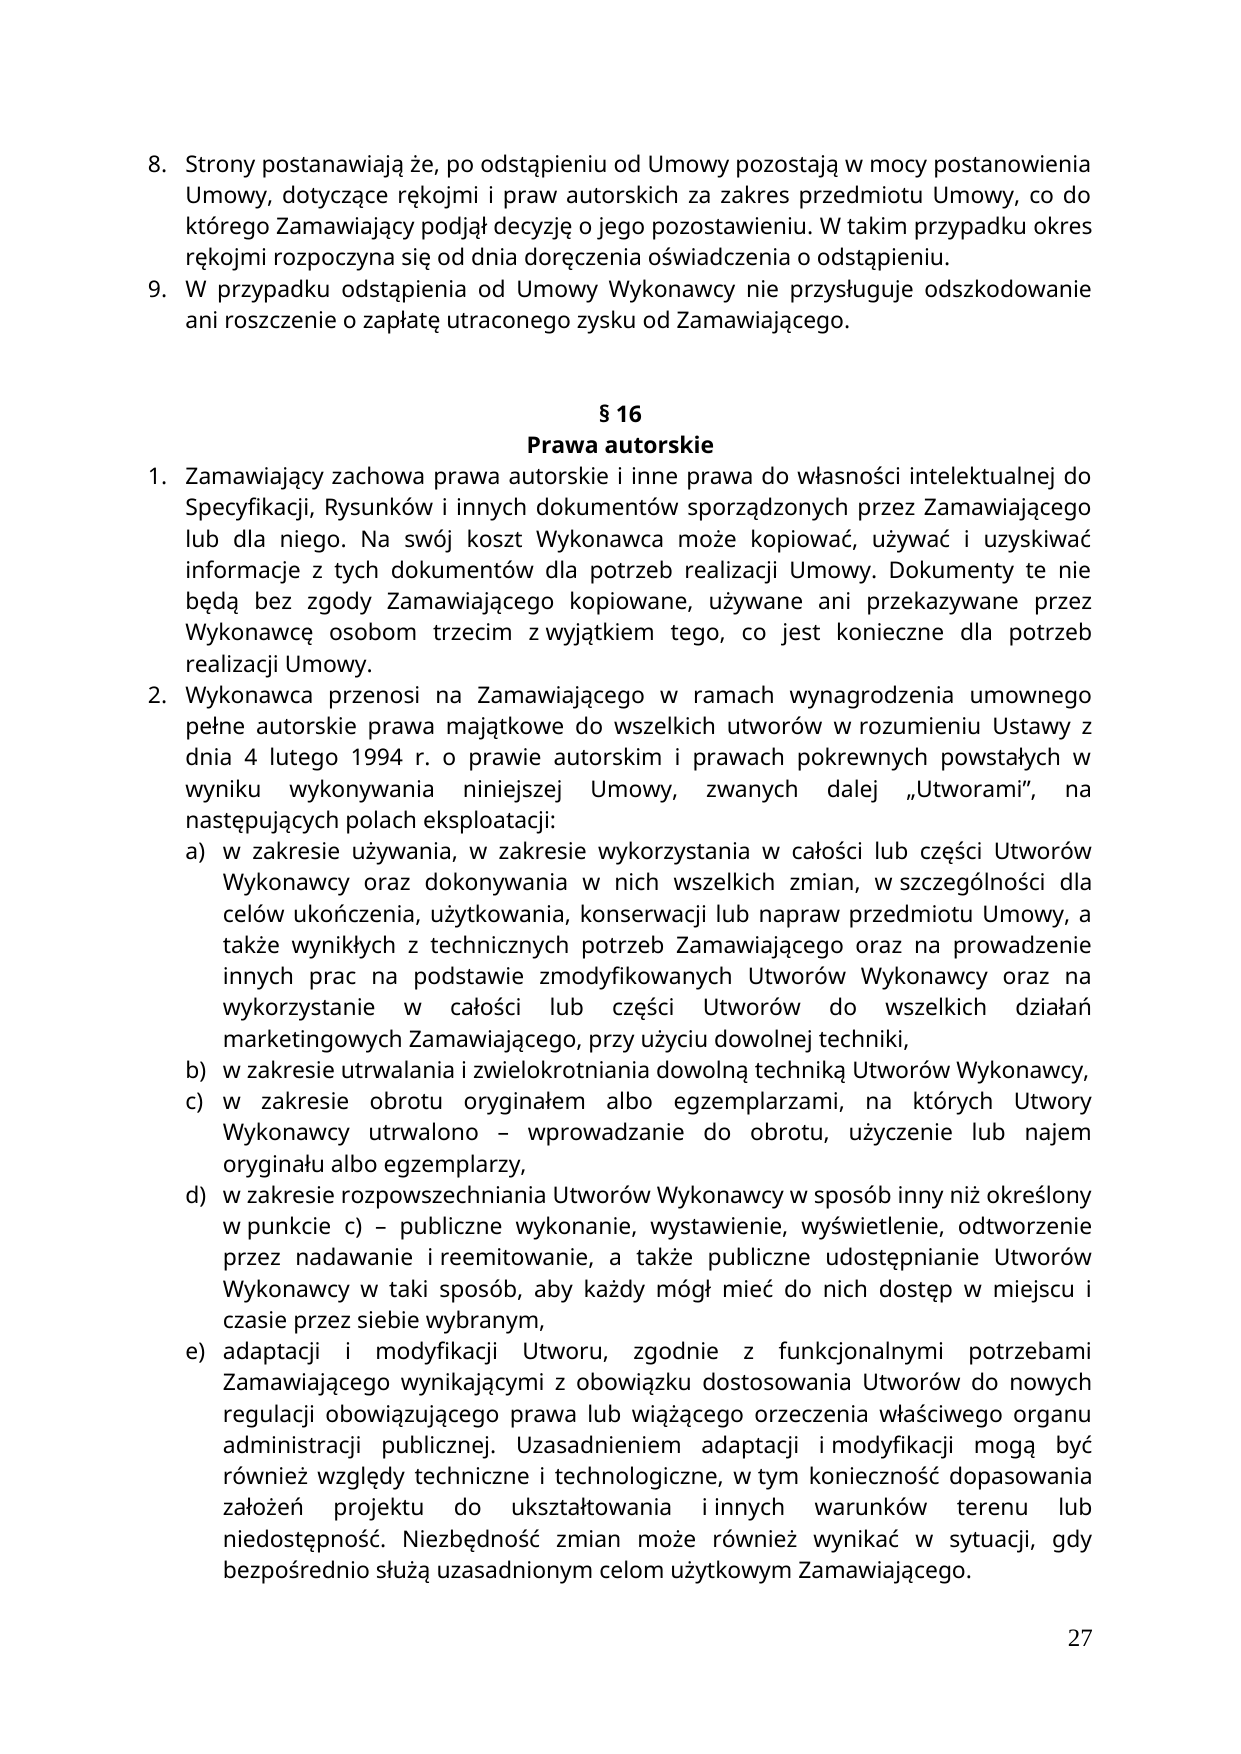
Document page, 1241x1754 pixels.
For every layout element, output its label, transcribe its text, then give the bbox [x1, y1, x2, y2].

list Wykonawca przenosi na Zamawiającego w ramach wynagrodzenia umownego pełne autorskie prawa majątkowe do wszelkich utworów w rozumieniu Ustawy z dnia 4 lutego 1994 r. o prawie autorskim i prawach pokrewnych powstałych w wyniku wykonywania niniejszej Umowy, zwanych dalej „Utworami”, na następujących polach eksploatacji: [148, 679, 1093, 835]
list w zakresie używania, w zakresie wykorzystania w całości lub części Utworów Wykonawcy oraz dokonywania w nich wszelkich zmian, w szczególności dla celów ukończenia, użytkowania, konserwacji lub napraw przedmiotu Umowy, a także wynikłych z technicznych potrzeb Zamawiającego oraz na prowadzenie innych prac na podstawie zmodyfikowanych Utworów Wykonawcy oraz na wykorzystanie w całości lub części Utworów do wszelkich działań marketingowych Zamawiającego, przy użyciu dowolnej techniki, [185, 835, 1093, 1054]
text Prawa autorskie [148, 429, 1093, 460]
text § 16 [148, 398, 1093, 429]
list w zakresie obrotu oryginałem albo egzemplarzami, na których Utwory Wykonawcy utrwalono – wprowadzanie do obrotu, użyczenie lub najem oryginału albo egzemplarzy, [185, 1085, 1093, 1179]
list Strony postanawiają że, po odstąpieniu od Umowy pozostają w mocy postanowienia Umowy, dotyczące rękojmi i praw autorskich za zakres przedmiotu Umowy, co do którego Zamawiający podjął decyzję o jego pozostawieniu. W takim przypadku okres rękojmi rozpoczyna się od dnia doręczenia oświadczenia o odstąpieniu. [148, 148, 1093, 273]
list w zakresie utrwalania i zwielokrotniania dowolną techniką Utworów Wykonawcy, [185, 1054, 1093, 1085]
list W przypadku odstąpienia od Umowy Wykonawcy nie przysługuje odszkodowanie ani roszczenie o zapłatę utraconego zysku od Zamawiającego. [148, 273, 1093, 335]
list adaptacji i modyfikacji Utworu, zgodnie z funkcjonalnymi potrzebami Zamawiającego wynikającymi z obowiązku dostosowania Utworów do nowych regulacji obowiązującego prawa lub wiążącego orzeczenia właściwego organu administracji publicznej. Uzasadnieniem adaptacji i modyfikacji mogą być również względy techniczne i technologiczne, w tym konieczność dopasowania założeń projektu do ukształtowania i innych warunków terenu lub niedostępność. Niezbędność zmian może również wynikać w sytuacji, gdy bezpośrednio służą uzasadnionym celom użytkowym Zamawiającego. [185, 1335, 1093, 1585]
list Zamawiający zachowa prawa autorskie i inne prawa do własności intelektualnej do Specyfikacji, Rysunków i innych dokumentów sporządzonych przez Zamawiającego lub dla niego. Na swój koszt Wykonawca może kopiować, używać i uzyskiwać informacje z tych dokumentów dla potrzeb realizacji Umowy. Dokumenty te nie będą bez zgody Zamawiającego kopiowane, używane ani przekazywane przez Wykonawcę osobom trzecim z wyjątkiem tego, co jest konieczne dla potrzeb realizacji Umowy. [148, 460, 1093, 679]
list w zakresie rozpowszechniania Utworów Wykonawcy w sposób inny niż określony w punkcie c) – publiczne wykonanie, wystawienie, wyświetlenie, odtworzenie przez nadawanie i reemitowanie, a także publiczne udostępnianie Utworów Wykonawcy w taki sposób, aby każdy mógł mieć do nich dostęp w miejscu i czasie przez siebie wybranym, [185, 1179, 1093, 1335]
